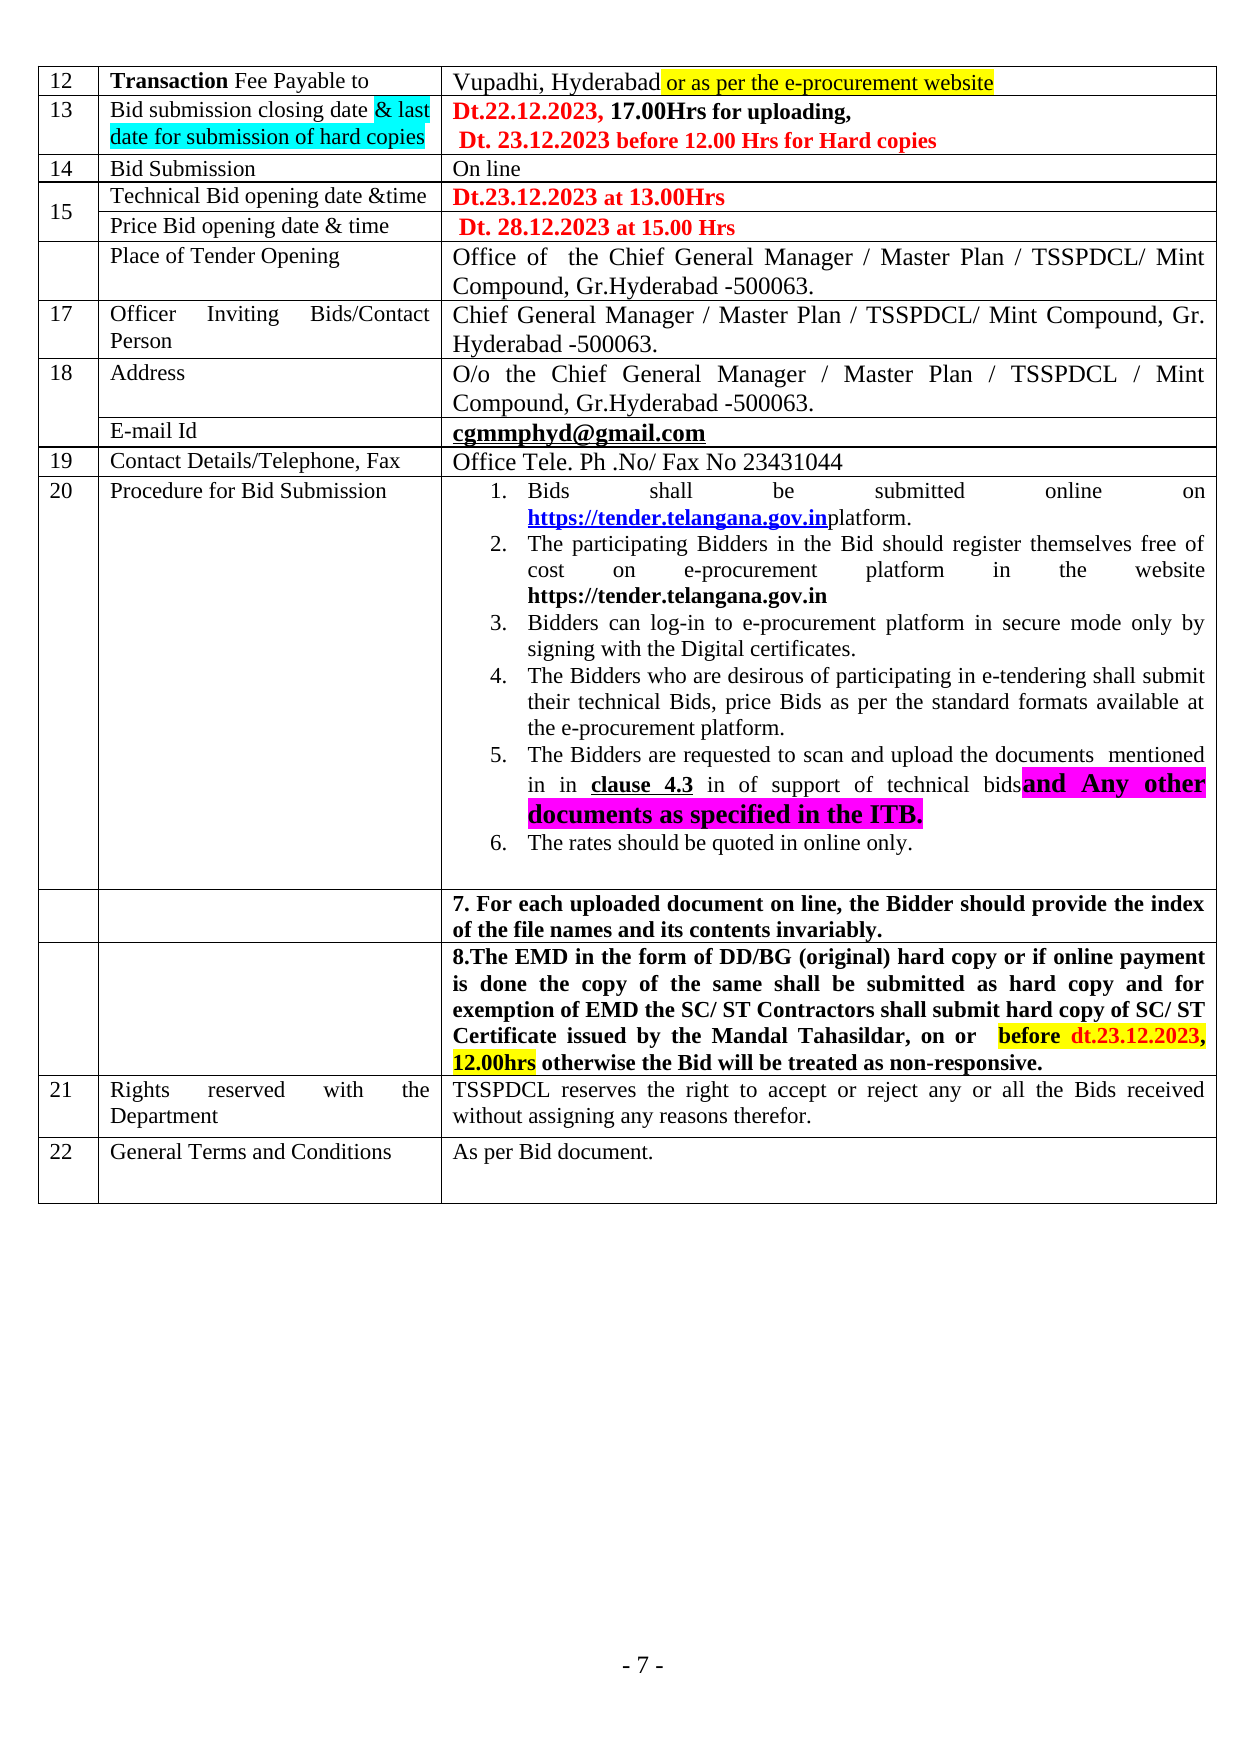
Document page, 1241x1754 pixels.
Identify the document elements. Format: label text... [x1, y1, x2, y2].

table_cell [39, 943, 98, 1075]
table_cell 15 [39, 183, 98, 241]
table_cell Officer Inviting Bids/Contact Person [99, 301, 441, 358]
table_cell [99, 943, 441, 1075]
table_cell Contact Details/Telephone, Fax [99, 448, 441, 476]
table_cell 20 [39, 477, 98, 888]
table_cell Vupadhi, Hyderabad or as per the e-procurement website [442, 67, 1216, 95]
table_cell O/o the Chief General Manager / Master Plan / TSSPDCL / Mint Compound, Gr.Hyderabad -500063. [442, 359, 1216, 417]
table_cell As per Bid document. [442, 1138, 1216, 1203]
table_cell Dt.22.12.2023, 17.00Hrs for uploading, Dt. 23.12.2023 before 12.00 Hrs for Hard copies [442, 96, 1216, 154]
table_cell Dt.23.12.2023 at 13.00Hrs [442, 183, 1216, 211]
table_cell 18 [39, 359, 98, 446]
table_cell [39, 242, 98, 299]
table_cell E-mail Id [99, 418, 441, 446]
table_cell Office Tele. Ph .No/ Fax No 23431044 [442, 448, 1216, 476]
table_cell Technical Bid opening date &time [99, 183, 441, 211]
table_cell Address [99, 359, 441, 417]
table_cell 12 [39, 67, 98, 95]
table_cell 13 [39, 96, 98, 154]
table_cell Bid Submission [99, 155, 441, 181]
table_cell On line [442, 155, 1216, 181]
table_cell 22 [39, 1138, 98, 1203]
table_cell Rights reserved with the Department [99, 1076, 441, 1137]
table_cell 17 [39, 301, 98, 358]
table_cell 21 [39, 1076, 98, 1137]
table_cell 14 [39, 155, 98, 181]
table_cell Place of Tender Opening [99, 242, 441, 299]
table_cell Procedure for Bid Submission [99, 477, 441, 888]
table_cell Transaction Fee Payable to [99, 67, 441, 95]
table_cell 7. For each uploaded document on line, the Bidder should provide the index of the file names and its contents invariably. [442, 890, 1216, 942]
table_cell Bid submission closing date & last date for submission of hard copies [99, 96, 441, 154]
table_cell TSSPDCL reserves the right to accept or reject any or all the Bids received without assigning any reasons therefor. [442, 1076, 1216, 1137]
table_cell Office of the Chief General Manager / Master Plan / TSSPDCL/ Mint Compound, Gr.Hyderabad -500063. [442, 242, 1216, 299]
table_cell General Terms and Conditions [99, 1138, 441, 1203]
table_cell 8.The EMD in the form of DD/BG (original) hard copy or if online payment is done the copy of the same shall be submitted as hard copy and for exemption of EMD the SC/ ST Contractors shall submit hard copy of SC/ ST Certificate issued by the Mandal Tahasildar, on or before dt.23.12.2023, 12.00hrs otherwise the Bid will be treated as non-responsive. [442, 943, 1216, 1075]
table_cell cgmmphyd@gmail.com [442, 418, 1216, 446]
table_cell [99, 890, 441, 942]
table_cell Chief General Manager / Master Plan / TSSPDCL/ Mint Compound, Gr. Hyderabad -500063. [442, 301, 1216, 358]
table_cell Bids shall be submitted online on https://tender.telangana.gov.inplatform. The participating Bidders in the Bid should register themselves free of cost on e-procurement platform in the website https://tender.telangana.gov.in Bidders can log-in to e-procurement platform in secure mode only by signing with the Digital certificates. The Bidders who are desirous of participating in e-tendering shall submit their technical Bids, price Bids as per the standard formats available at the e-procurement platform. The Bidders are requested to scan and upload the documents mentioned in in clause 4.3 in of support of technical bidsand Any other documents as specified in the ITB. The rates should be quoted in online only. [442, 477, 1216, 888]
table_cell Dt. 28.12.2023 at 15.00 Hrs [442, 212, 1216, 241]
table_cell 19 [39, 448, 98, 476]
table_cell Price Bid opening date & time [99, 212, 441, 241]
table_cell [39, 890, 98, 942]
